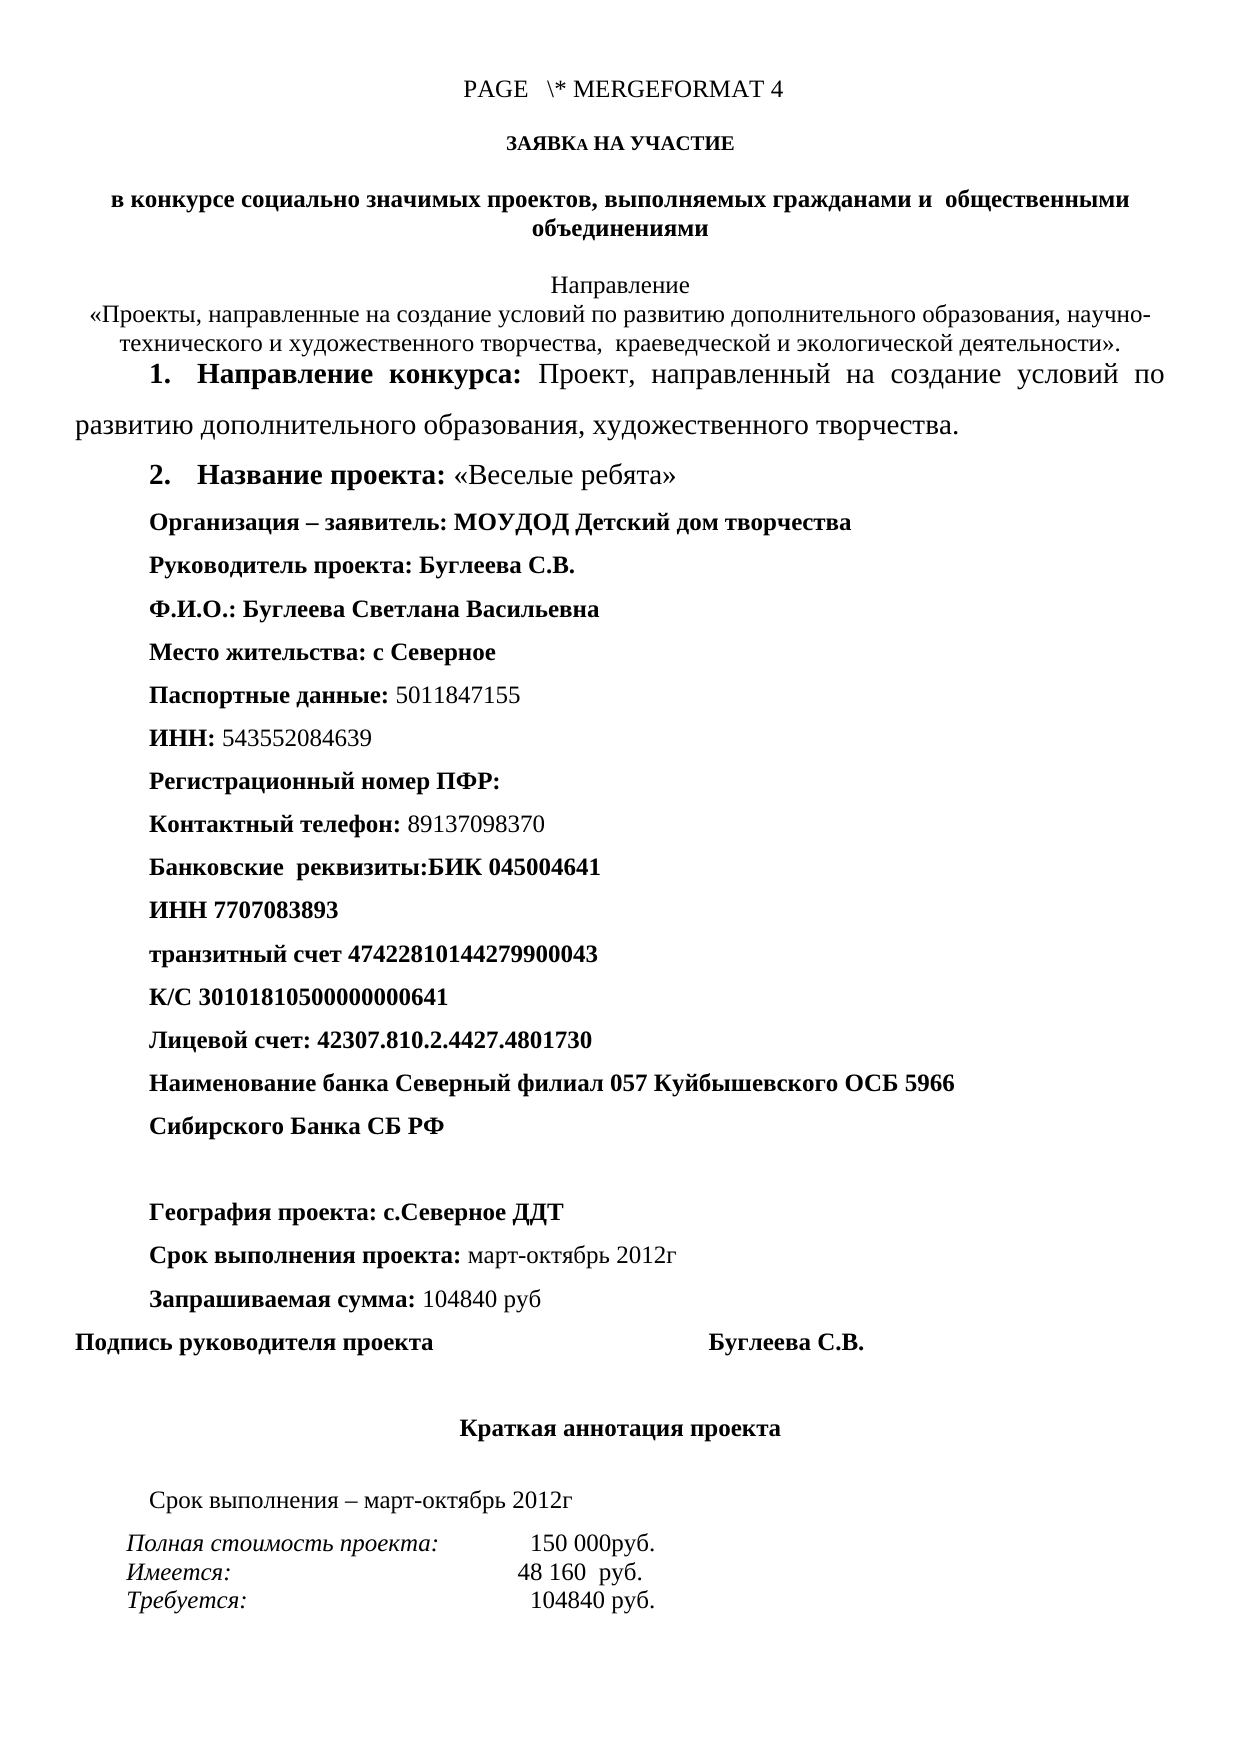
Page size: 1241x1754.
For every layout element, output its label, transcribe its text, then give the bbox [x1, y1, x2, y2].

text География проекта: с.Северное ДДТ [75, 1197, 1165, 1226]
text Требуется: 104840 руб. [75, 1586, 1118, 1614]
text Банковские реквизиты:БИК 045004641 [75, 852, 1165, 881]
text ИНН: 543552084639 [75, 723, 1165, 752]
text К/С 30101810500000000641 [75, 982, 1165, 1011]
text Руководитель проекта: Буглеева С.В. [75, 551, 1165, 579]
list Направление конкурса: Проект, направленный на создание условий по развитию дополнительного образования, художественного творчества. [75, 357, 1165, 440]
text Запрашиваемая сумма: 104840 руб [75, 1284, 1165, 1312]
text ЗАЯВКа НА УЧАСТИЕ [75, 131, 1165, 184]
text Лицевой счет: 42307.810.2.4427.4801730 [75, 1025, 1165, 1054]
text Паспортные данные: 5011847155 [75, 680, 1165, 709]
text Ф.И.О.: Буглеева Светлана Васильевна [75, 594, 1165, 622]
text Полная стоимость проекта: 150 000руб. [75, 1528, 1118, 1557]
text Краткая аннотация проекта [75, 1413, 1165, 1442]
text в конкурсе социально значимых проектов, выполняемых гражданами и общественными объединениями [75, 184, 1165, 242]
text транзитный счет 47422810144279900043 [75, 939, 1165, 967]
text Регистрационный номер ПФР: [75, 766, 1165, 795]
text Место жительства: с Северное [75, 637, 1165, 666]
text Подпись руководителя проекта Буглеева С.В. [75, 1327, 1165, 1356]
text Сибирского Банка СБ РФ [75, 1111, 1165, 1140]
text Контактный телефон: 89137098370 [75, 809, 1165, 838]
text Срок выполнения проекта: март-октябрь 2012г [75, 1241, 1165, 1269]
text «Проекты, направленные на создание условий по развитию дополнительного образования, научно-технического и художественного творчества, краеведческой и экологической деятельности». [75, 299, 1165, 357]
text ИНН 7707083893 [75, 896, 1165, 924]
text Наименование банка Северный филиал 057 Куйбышевского ОСБ 5966 [75, 1068, 1165, 1097]
text Имеется: 48 160 руб. [75, 1557, 1118, 1586]
text Направление [75, 270, 1165, 299]
list Название проекта: «Веселые ребята» [75, 457, 1165, 491]
text Организация – заявитель: МОУДОД Детский дом творчества [75, 507, 1165, 536]
text Срок выполнения – март-октябрь 2012г [75, 1485, 1165, 1514]
